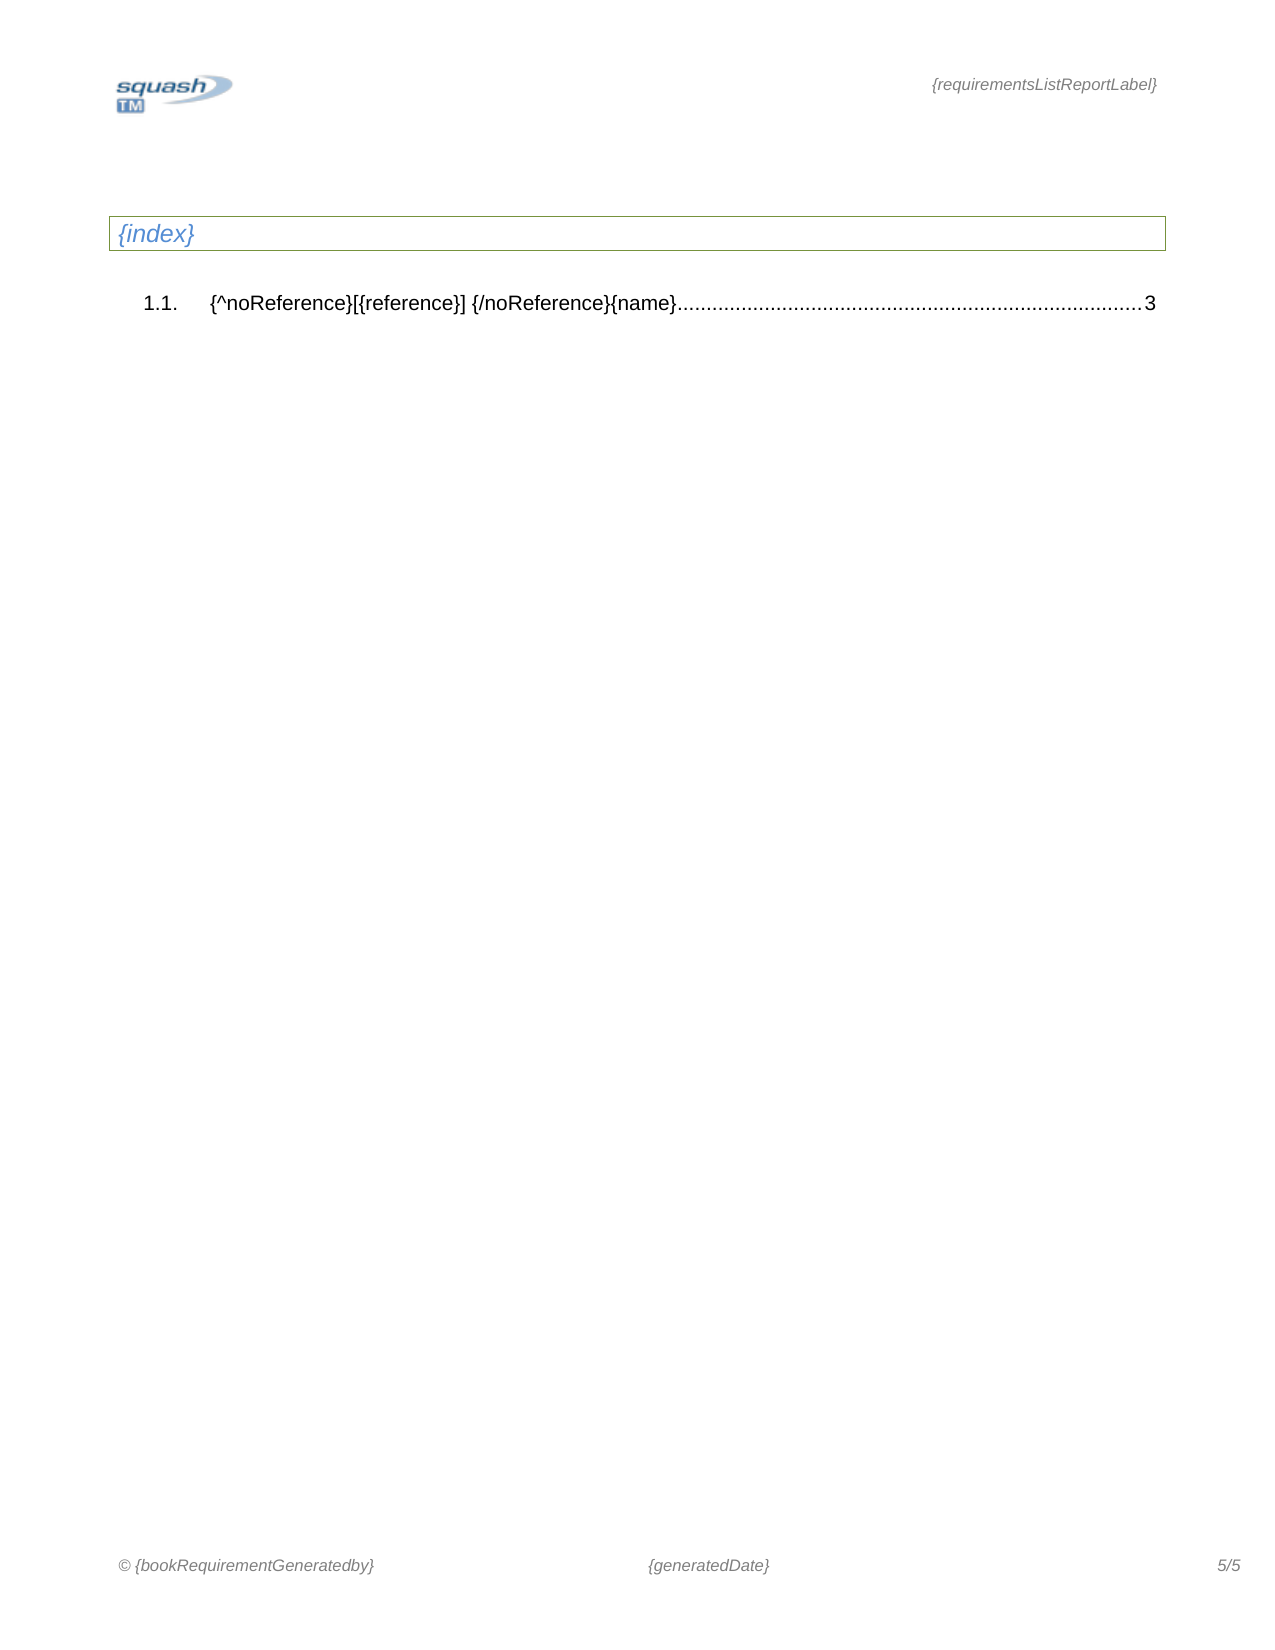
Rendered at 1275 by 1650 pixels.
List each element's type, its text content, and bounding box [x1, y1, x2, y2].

text 1.1. {^noReference}[{reference}] {/noReference}{name} 3 [143, 291, 1157, 315]
picture [111, 69, 237, 117]
subtitle {index} [110, 217, 1165, 250]
